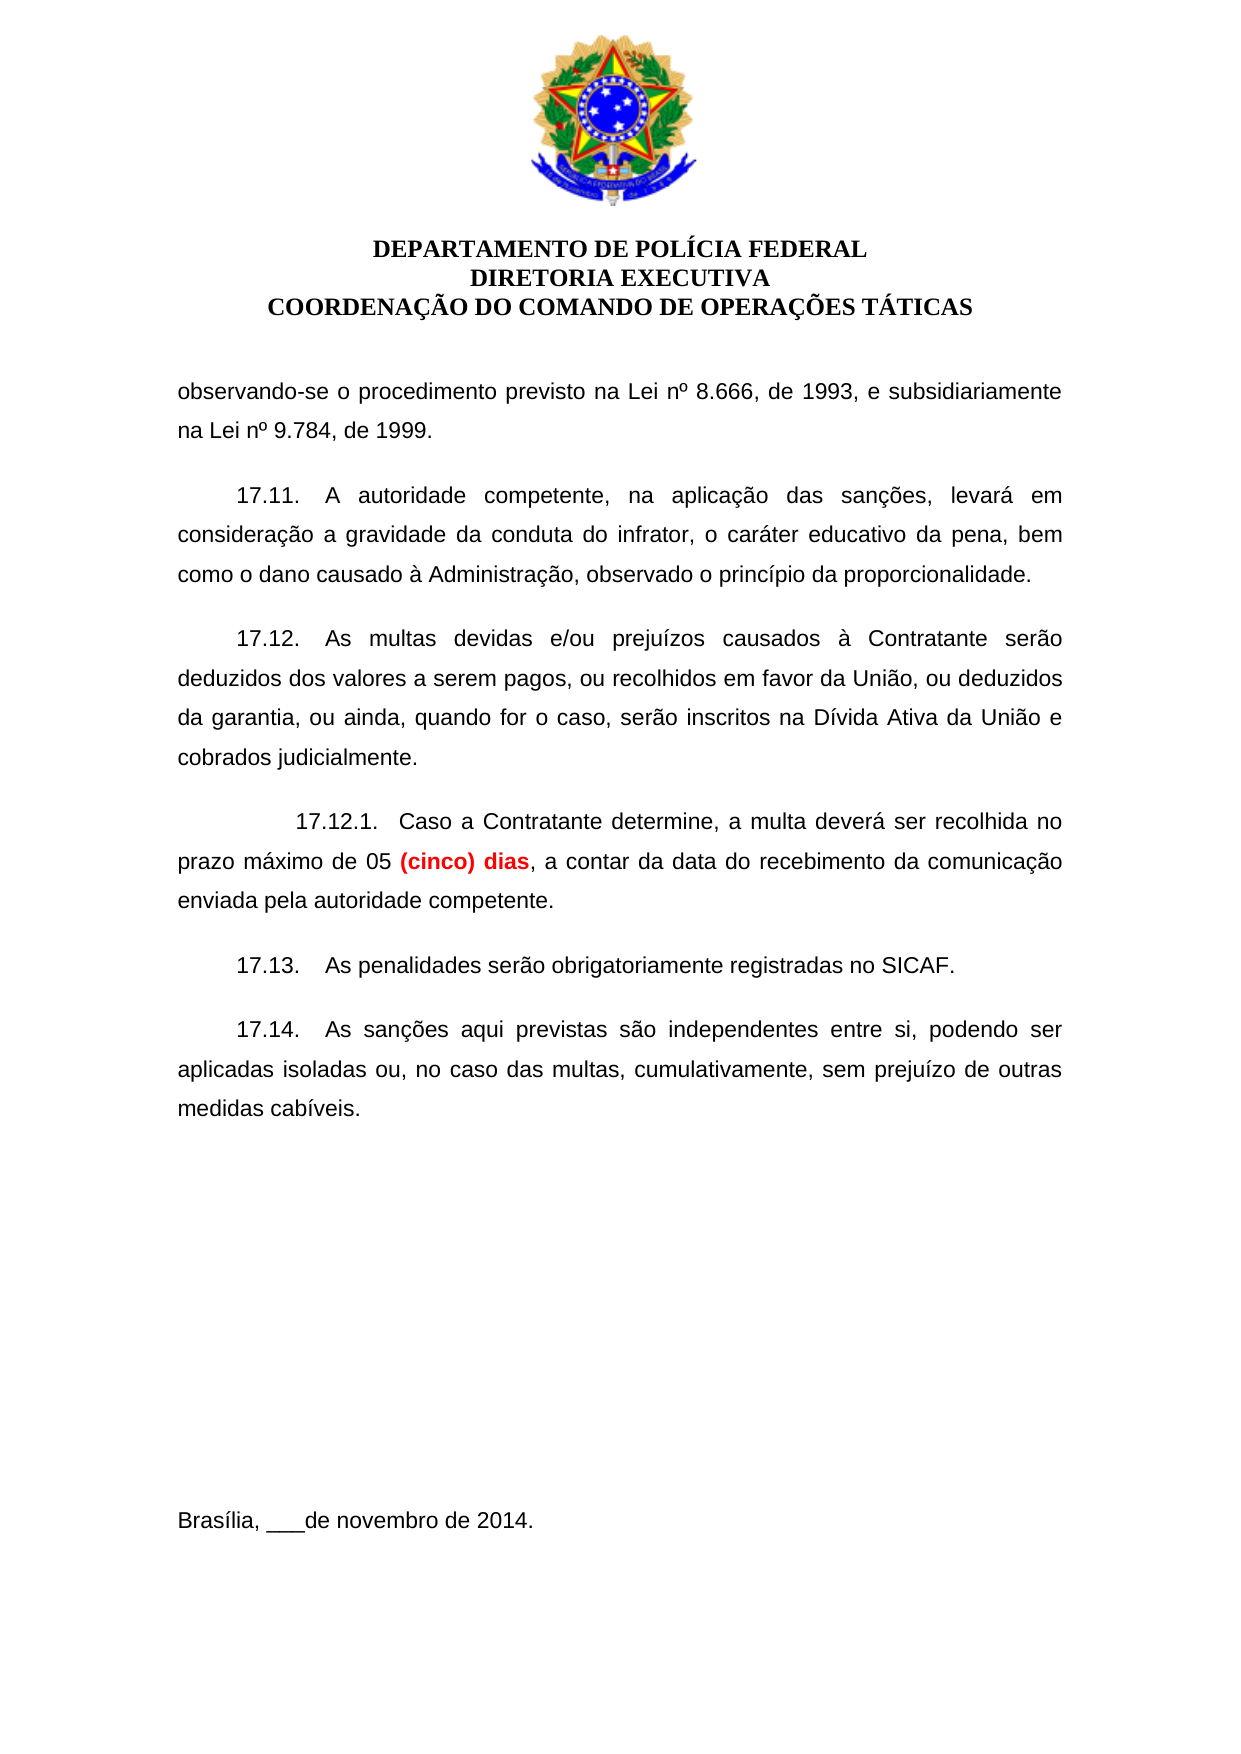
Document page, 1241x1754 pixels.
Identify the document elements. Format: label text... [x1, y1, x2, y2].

list A autoridade competente, na aplicação das sanções, levará em consideração a gravidade da conduta do infrator, o caráter educativo da pena, bem como o dano causado à Administração, observado o princípio da proporcionalidade. [177, 482, 1063, 587]
list As sanções aqui previstas são independentes entre si, podendo ser aplicadas isoladas ou, no caso das multas, cumulativamente, sem prejuízo de outras medidas cabíveis. [177, 1016, 1063, 1122]
text Brasília, ___de novembro de 2014. [177, 1507, 1063, 1533]
list As multas devidas e/ou prejuízos causados à Contratante serão deduzidos dos valores a serem pagos, ou recolhidos em favor da União, ou deduzidos da garantia, ou ainda, quando for o caso, serão inscritos na Dívida Ativa da União e cobrados judicialmente. [177, 625, 1063, 770]
list As penalidades serão obrigatoriamente registradas no SICAF. [236, 952, 1063, 978]
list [177, 378, 1063, 444]
list Caso a Contratante determine, a multa deverá ser recolhida no prazo máximo de 05 (cinco) dias, a contar da data do recebimento da comunicação enviada pela autoridade competente. [177, 808, 1063, 914]
